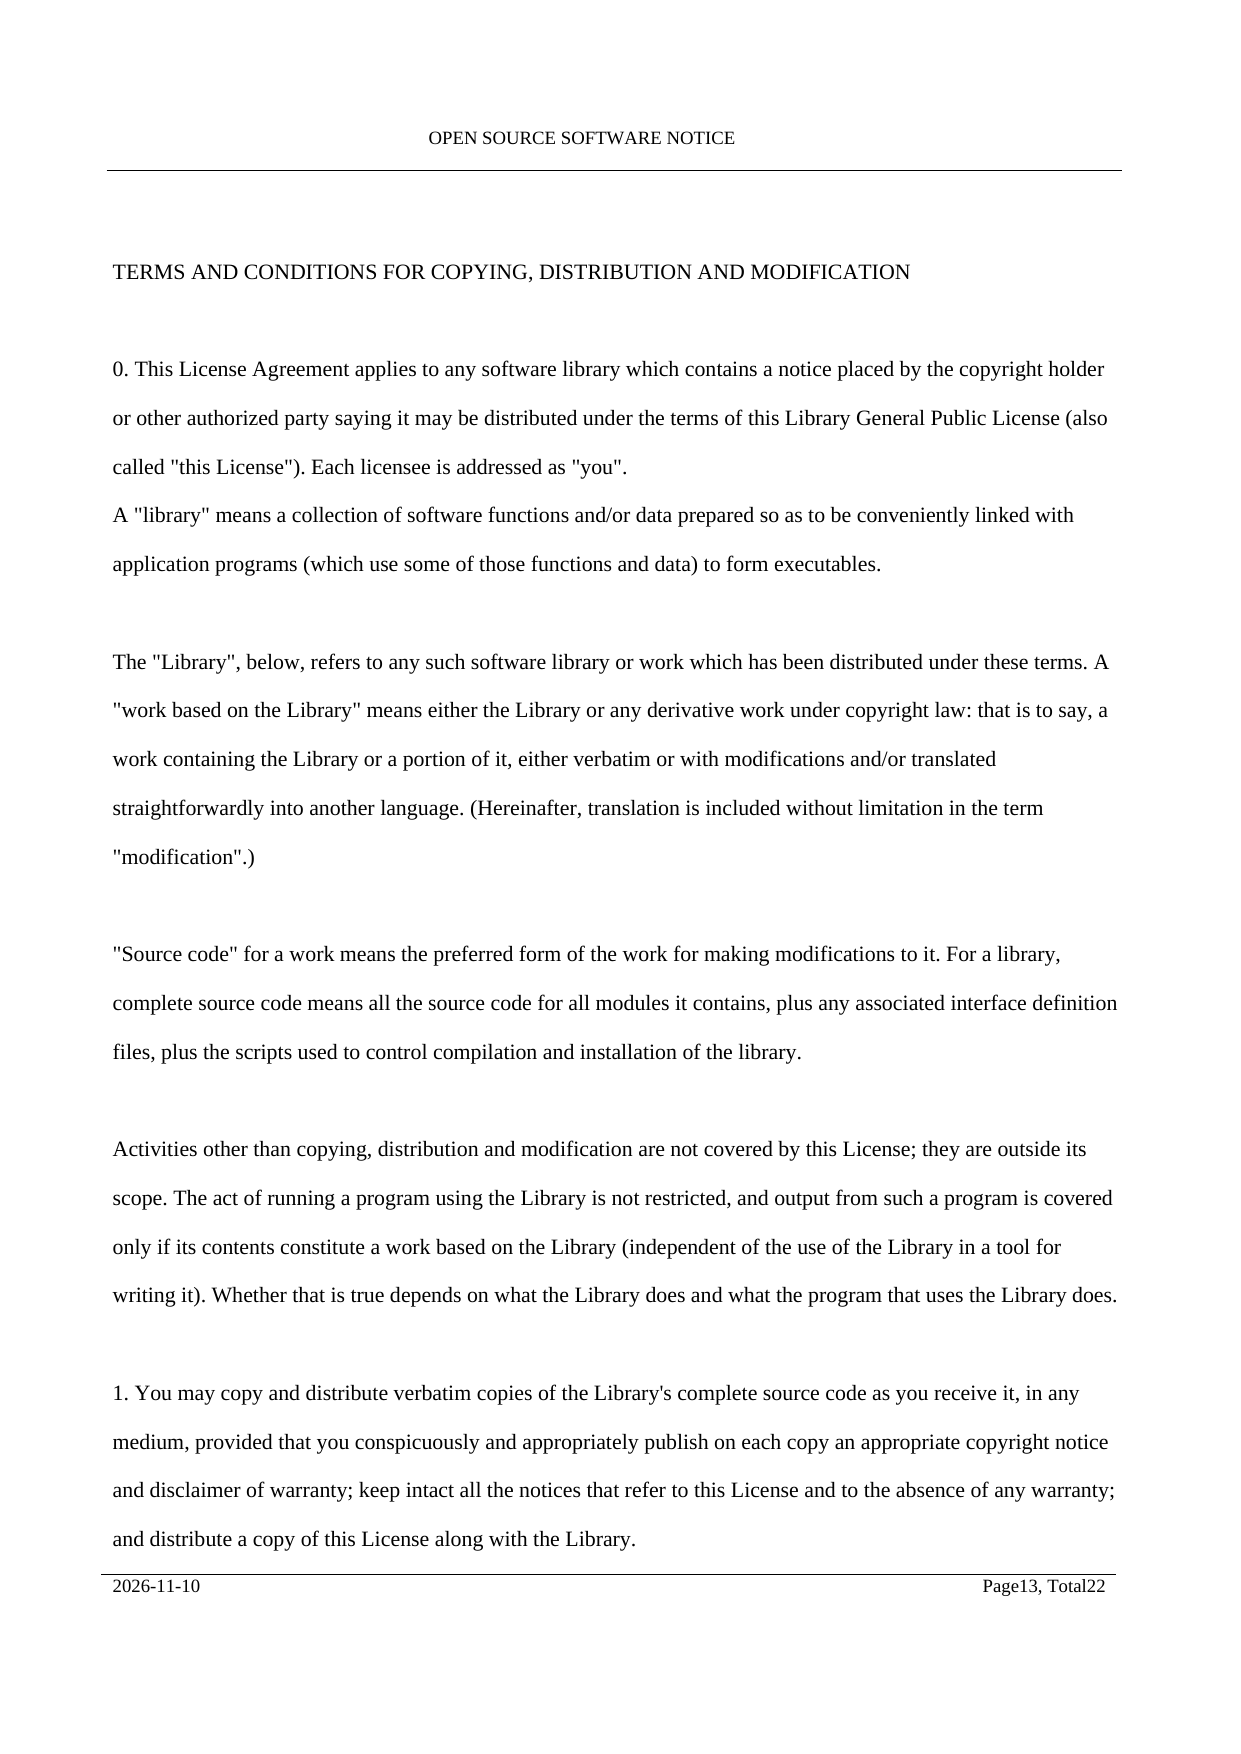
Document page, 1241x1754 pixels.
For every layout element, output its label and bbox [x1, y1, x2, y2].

text [112, 206, 1128, 1555]
